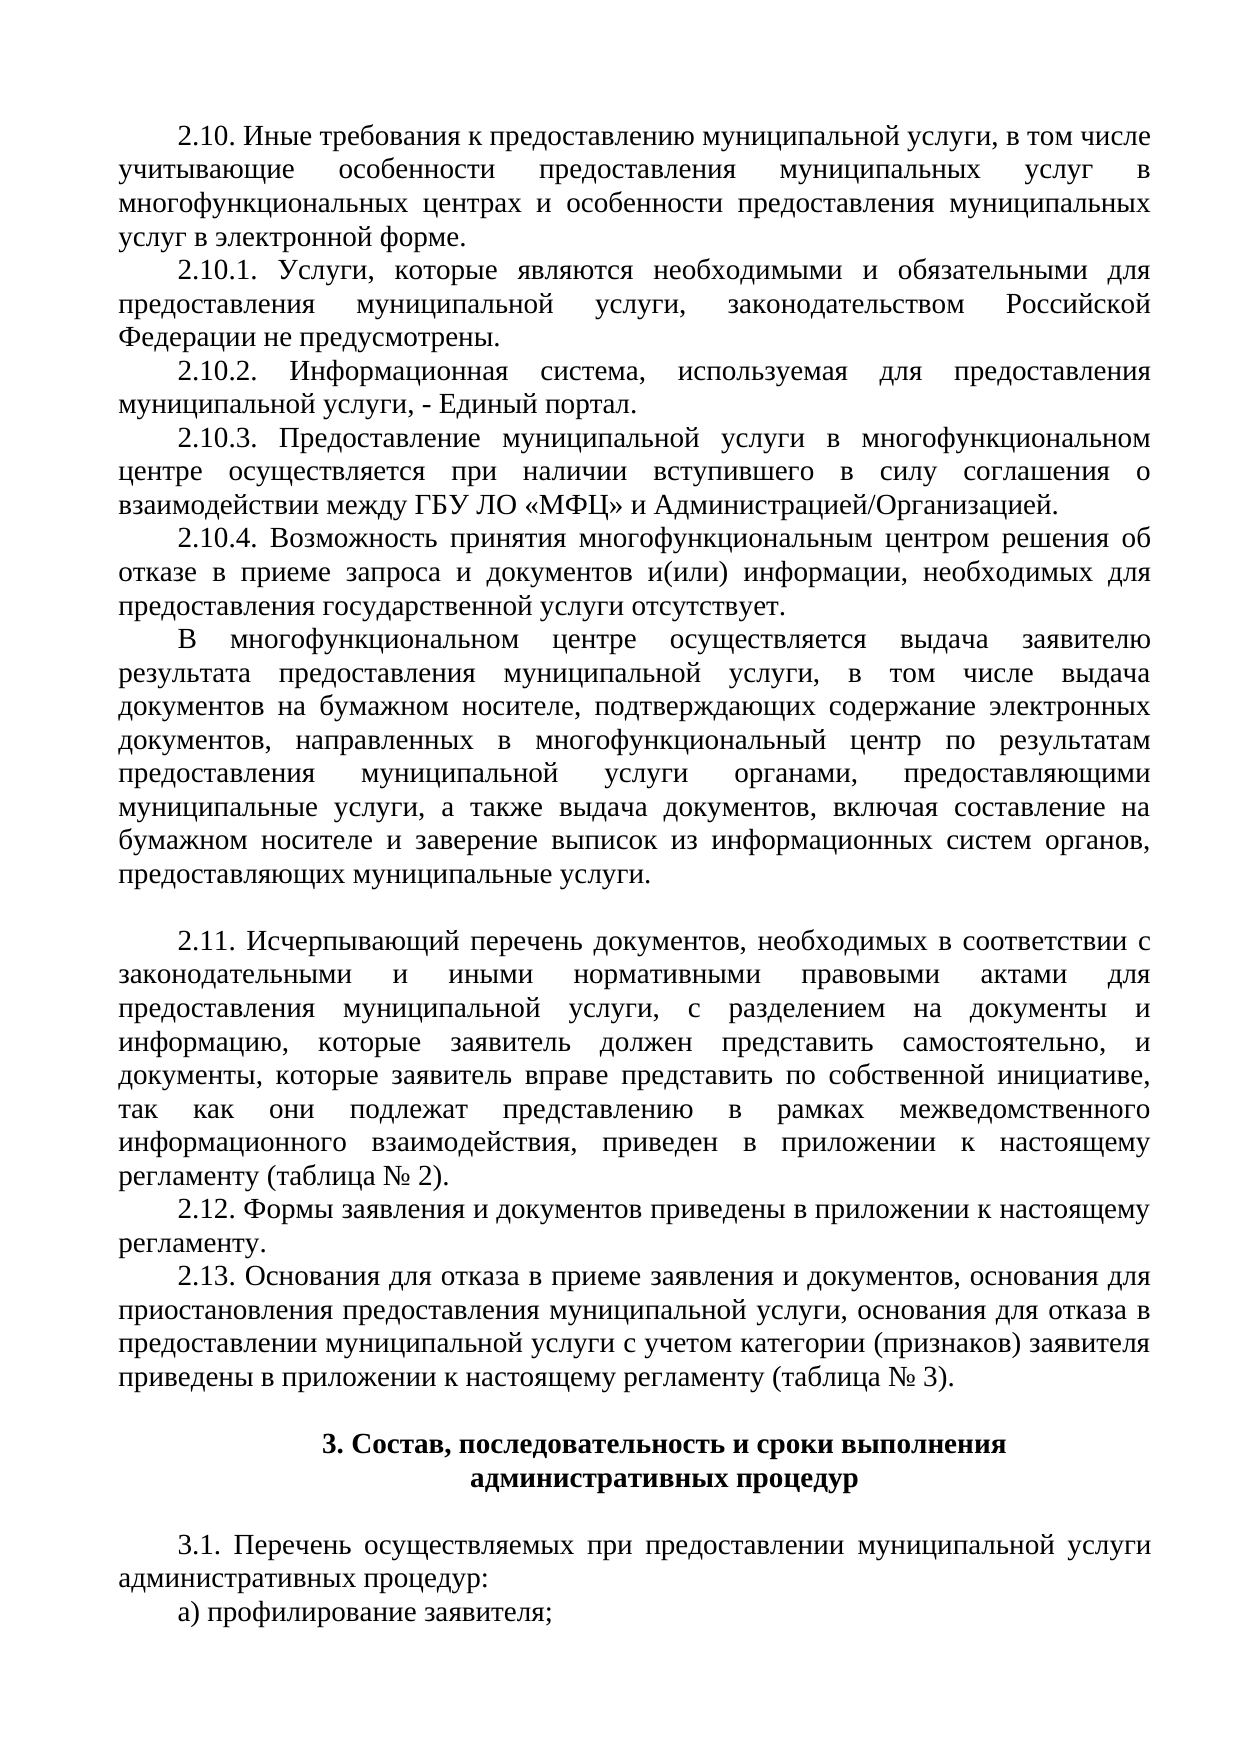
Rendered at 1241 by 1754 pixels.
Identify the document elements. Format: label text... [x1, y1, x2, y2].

text 2.10.3. Предоставление муниципальной услуги в многофункциональном центре осуществляется при наличии вступившего в силу соглашения о взаимодействии между ГБУ ЛО «МФЦ» и Администрацией/Организацией. [118, 420, 1152, 521]
text 2.12. Формы заявления и документов приведены в приложении к настоящему регламенту. [118, 1191, 1152, 1258]
text 2.10.4. Возможность принятия многофункциональным центром решения об отказе в приеме запроса и документов и(или) информации, необходимых для предоставления государственной услуги отсутствует. [118, 521, 1152, 621]
text 3.1. Перечень осуществляемых при предоставлении муниципальной услуги административных процедур: [118, 1527, 1152, 1594]
text а) профилирование заявителя; [118, 1594, 1152, 1627]
text 3. Состав, последовательность и сроки выполнения [118, 1426, 1152, 1460]
text 2.10.2. Информационная система, используемая для предоставления муниципальной услуги, - Единый портал. [118, 353, 1152, 420]
text административных процедур [118, 1460, 1152, 1493]
text 2.13. Основания для отказа в приеме заявления и документов, основания для приостановления предоставления муниципальной услуги, основания для отказа в предоставлении муниципальной услуги с учетом категории (признаков) заявителя приведены в приложении к настоящему регламенту (таблица № 3). [118, 1258, 1152, 1393]
text В многофункциональном центре осуществляется выдача заявителю результата предоставления муниципальной услуги, в том числе выдача документов на бумажном носителе, подтверждающих содержание электронных документов, направленных в многофункциональный центр по результатам предоставления муниципальной услуги органами, предоставляющими муниципальные услуги, а также выдача документов, включая составление на бумажном носителе и заверение выписок из информационных систем органов, предоставляющих муниципальные услуги. [118, 621, 1152, 889]
text 2.10. Иные требования к предоставлению муниципальной услуги, в том числе учитывающие особенности предоставления муниципальных услуг в многофункциональных центрах и особенности предоставления муниципальных услуг в электронной форме. [118, 118, 1152, 252]
text 2.11. Исчерпывающий перечень документов, необходимых в соответствии с законодательными и иными нормативными правовыми актами для предоставления муниципальной услуги, с разделением на документы и информацию, которые заявитель должен представить самостоятельно, и документы, которые заявитель вправе представить по собственной инициативе, так как они подлежат представлению в рамках межведомственного информационного взаимодействия, приведен в приложении к настоящему регламенту (таблица № 2). [118, 923, 1152, 1191]
text 2.10.1. Услуги, которые являются необходимыми и обязательными для предоставления муниципальной услуги, законодательством Российской Федерации не предусмотрены. [118, 252, 1152, 353]
